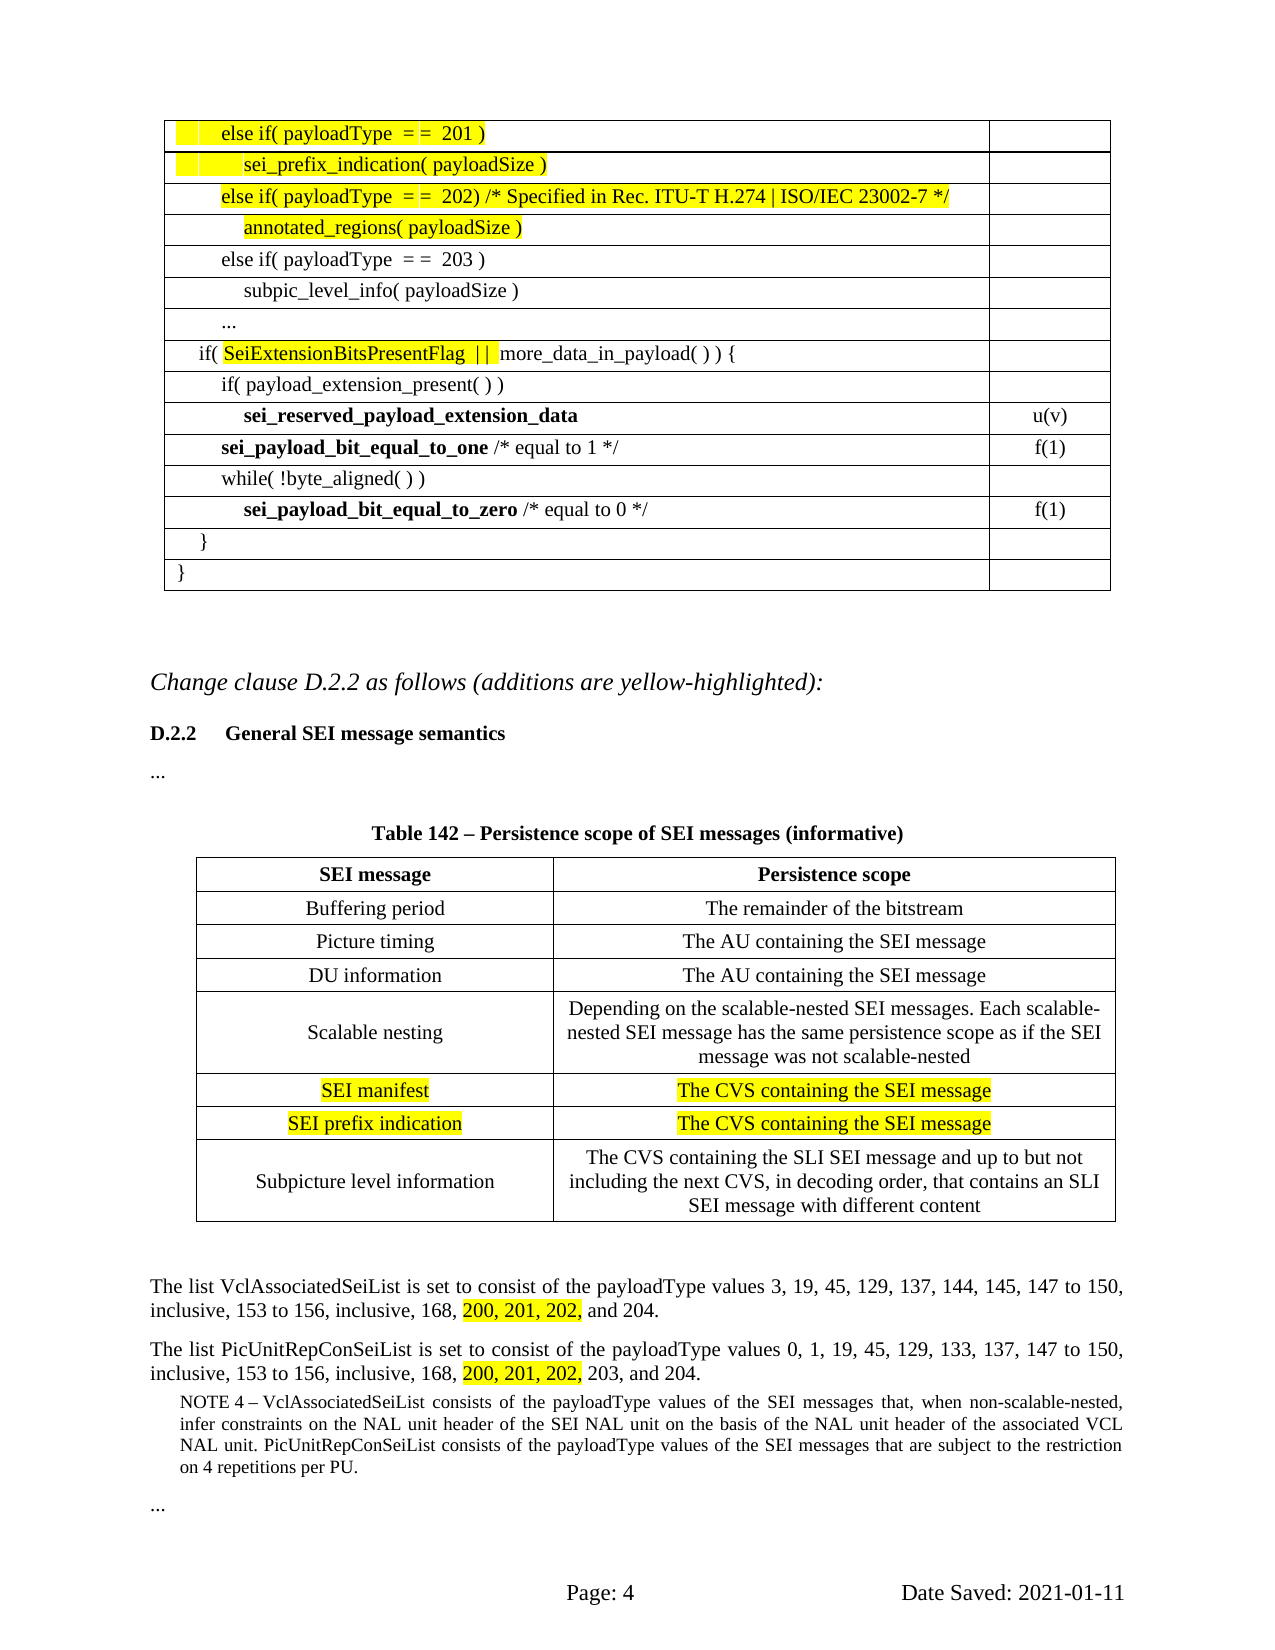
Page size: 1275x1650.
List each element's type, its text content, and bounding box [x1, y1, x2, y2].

table_cell [990, 341, 1110, 371]
table_cell Subpicture level information [197, 1140, 553, 1221]
table_cell else if( payloadType = = 202) /* Specified in Rec. ITU-T H.274 | ISO/IEC 23002-7 */ [165, 184, 989, 214]
table_cell The CVS containing the SLI SEI message and up to but not including the next CVS, in decoding order, that contains an SLI SEI message with different content [554, 1140, 1115, 1221]
table_header SEI message [197, 858, 553, 891]
table_cell sei_payload_bit_equal_to_zero /* equal to 0 */ [165, 497, 989, 528]
table_cell [990, 121, 1110, 151]
table_cell [990, 560, 1110, 590]
table_cell else if( payloadType = = 203 ) [165, 246, 989, 277]
table_cell The AU containing the SEI message [554, 959, 1115, 991]
table_cell The CVS containing the SEI message [554, 1074, 1115, 1106]
text The list PicUnitRepConSeiList is set to consist of the payloadType values 0, 1, 19, 45, 129, 133, 137, 147 to 150, inclusive, 153 to 156, inclusive, 168, 200, 201, 202, 203, and 204. [150, 1337, 1125, 1385]
table_cell Buffering period [197, 892, 553, 924]
table_cell } [165, 529, 989, 559]
table_cell Depending on the scalable-nested SEI messages. Each scalable-nested SEI message has the same persistence scope as if the SEI message was not scalable-nested [554, 992, 1115, 1072]
table_cell } [165, 560, 989, 590]
table_cell [990, 529, 1110, 559]
table_cell SEI manifest [197, 1074, 553, 1106]
table_cell [990, 309, 1110, 339]
table_cell u(v) [990, 403, 1110, 433]
table_cell sei_payload_bit_equal_to_one /* equal to 1 */ [165, 435, 989, 465]
text ... [150, 1491, 1125, 1516]
table_cell annotated_regions( payloadSize ) [165, 215, 989, 245]
table_cell Picture timing [197, 925, 553, 957]
table_cell DU information [197, 959, 553, 991]
table_cell The remainder of the bitstream [554, 892, 1115, 924]
table_cell The AU containing the SEI message [554, 925, 1115, 957]
table_cell ... [165, 309, 989, 339]
table_cell else if( payloadType = = 201 ) [165, 121, 989, 151]
table_cell [990, 246, 1110, 277]
text The list VclAssociatedSeiList is set to consist of the payloadType values 3, 19, 45, 129, 137, 144, 145, 147 to 150, inclusive, 153 to 156, inclusive, 168, 200, 201, 202, and 204. [150, 1274, 1125, 1322]
table_cell sei_prefix_indication( payloadSize ) [165, 153, 989, 183]
text Table 142 – Persistence scope of SEI messages (informative) [150, 821, 1125, 845]
table_cell f(1) [990, 497, 1110, 528]
table_cell subpic_level_info( payloadSize ) [165, 278, 989, 308]
table_cell while( !byte_aligned( ) ) [165, 466, 989, 496]
table_header Persistence scope [554, 858, 1115, 891]
table_cell The CVS containing the SEI message [554, 1107, 1115, 1139]
subtitle D.2.2 General SEI message semantics [150, 721, 1125, 745]
table_cell [990, 153, 1110, 183]
table_cell SEI prefix indication [197, 1107, 553, 1139]
table_cell Scalable nesting [197, 992, 553, 1072]
table_cell [990, 215, 1110, 245]
table_cell [990, 184, 1110, 214]
table_cell [990, 278, 1110, 308]
table_cell sei_reserved_payload_extension_data [165, 403, 989, 433]
table_cell if( payload_extension_present( ) ) [165, 372, 989, 402]
table_cell [990, 466, 1110, 496]
table_cell [990, 372, 1110, 402]
text Change clause D.2.2 as follows (additions are yellow-highlighted): [150, 667, 1125, 696]
text ... [150, 759, 1125, 783]
table_cell if( SeiExtensionBitsPresentFlag | | more_data_in_payload( ) ) { [165, 341, 989, 371]
table_cell f(1) [990, 435, 1110, 465]
text NOTE 4 – VclAssociatedSeiList consists of the payloadType values of the SEI messages that, when non-scalable-nested, infer constraints on the NAL unit header of the SEI NAL unit on the basis of the NAL unit header of the associated VCL NAL unit. PicUnitRepConSeiList consists of the payloadType values of the SEI messages that are subject to the restriction on 4 repetitions per PU. [179, 1391, 1125, 1477]
